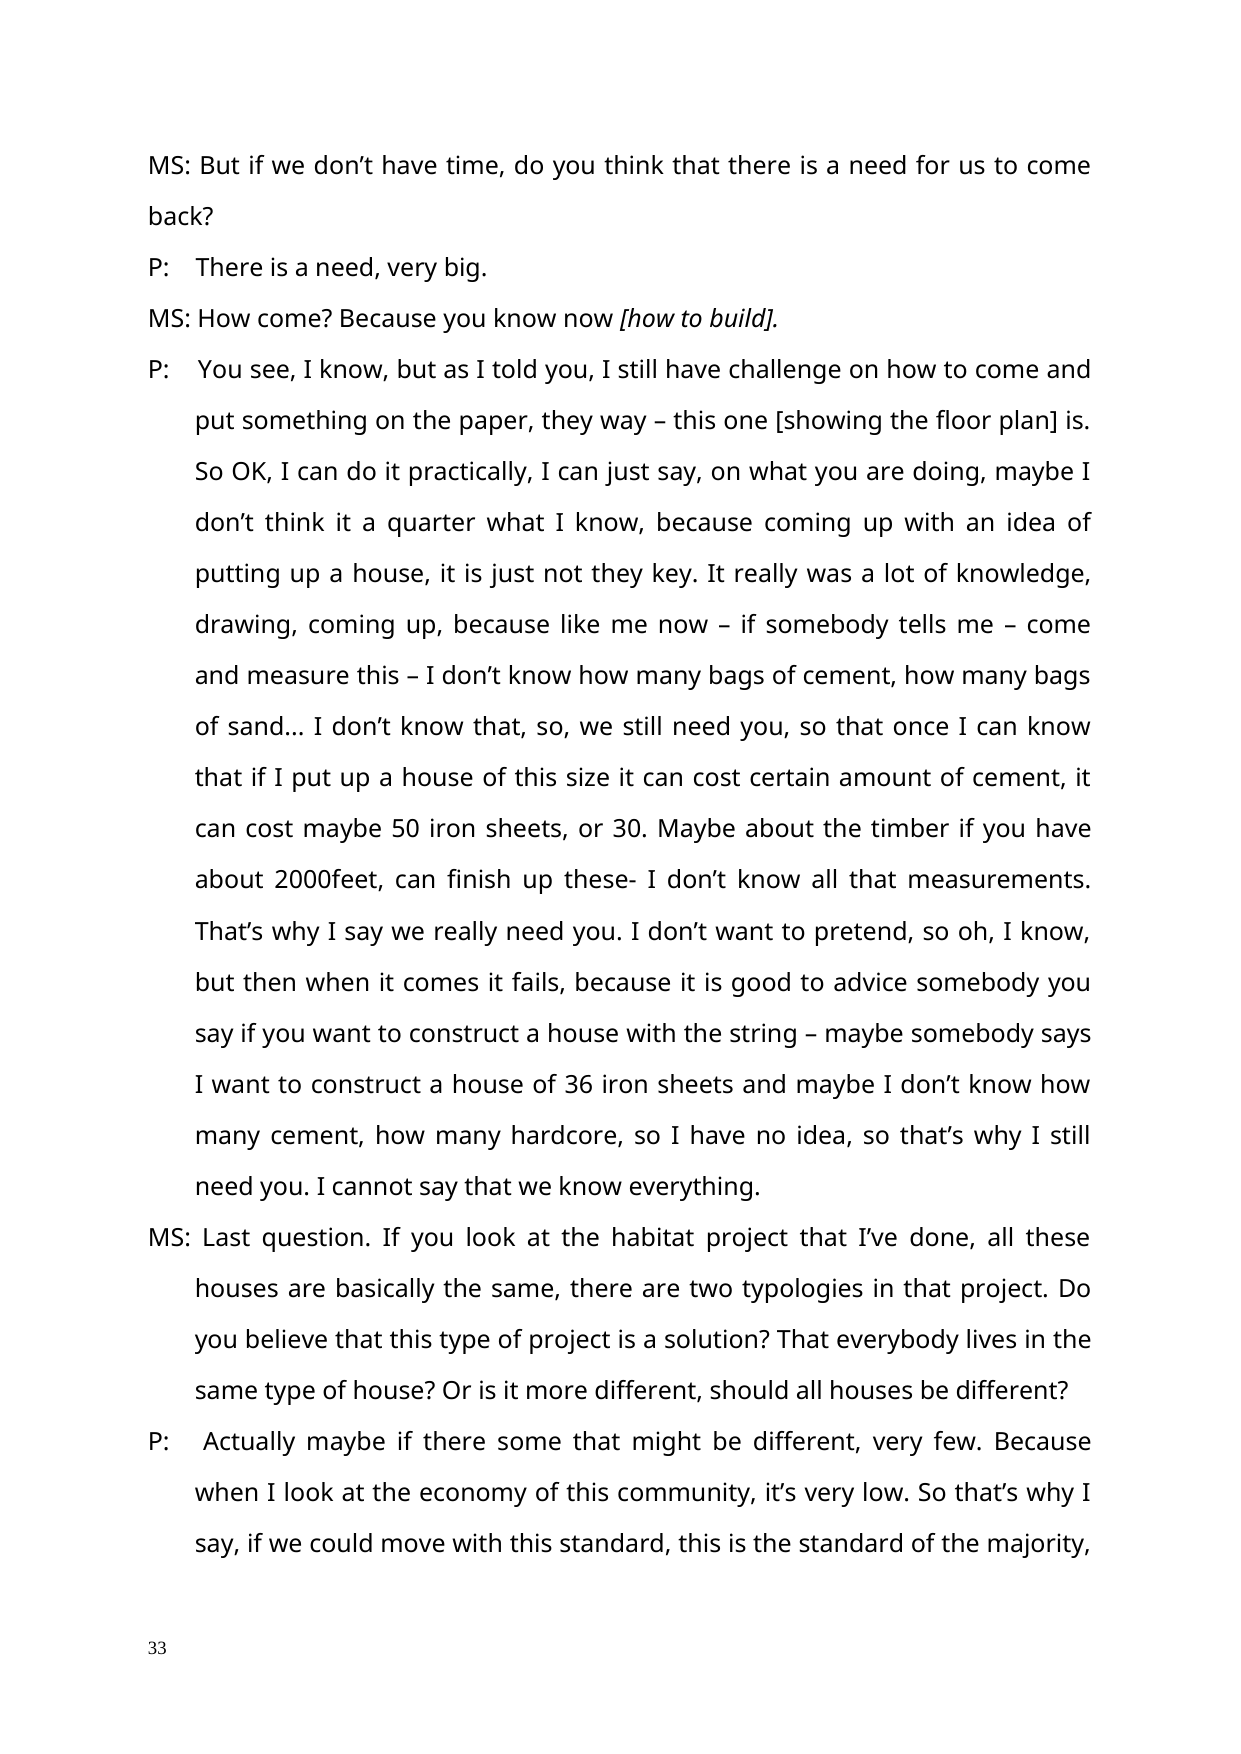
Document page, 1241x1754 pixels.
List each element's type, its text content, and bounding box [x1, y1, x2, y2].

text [148, 1424, 1093, 1560]
text P: There is a need, very big. [148, 250, 1093, 284]
text MS: How come? Because you know now [how to build]. [148, 301, 1093, 335]
text P: You see, I know, but as I told you, I still have challenge on how to come and put something on the paper, they way – this one [showing the floor plan] is. So OK, I can do it practically, I can just say, on what you are doing, maybe I don’t think it a quarter what I know, because coming up with an idea of putting up a house, it is just not they key. It really was a lot of knowledge, drawing, coming up, because like me now – if somebody tells me – come and measure this – I don’t know how many bags of cement, how many bags of sand... I don’t know that, so, we still need you, so that once I can know that if I put up a house of this size it can cost certain amount of cement, it can cost maybe 50 iron sheets, or 30. Maybe about the timber if you have about 2000feet, can finish up these- I don’t know all that measurements. That’s why I say we really need you. I don’t want to pretend, so oh, I know, but then when it comes it fails, because it is good to advice somebody you say if you want to construct a house with the string – maybe somebody says I want to construct a house of 36 iron sheets and maybe I don’t know how many cement, how many hardcore, so I have no idea, so that’s why I still need you. I cannot say that we know everything. [148, 352, 1093, 1202]
text MS: Last question. If you look at the habitat project that I’ve done, all these houses are basically the same, there are two typologies in that project. Do you believe that this type of project is a solution? That everybody lives in the same type of house? Or is it more different, should all houses be different? [148, 1219, 1093, 1407]
text MS: But if we don’t have time, do you think that there is a need for us to come back? [148, 148, 1093, 233]
